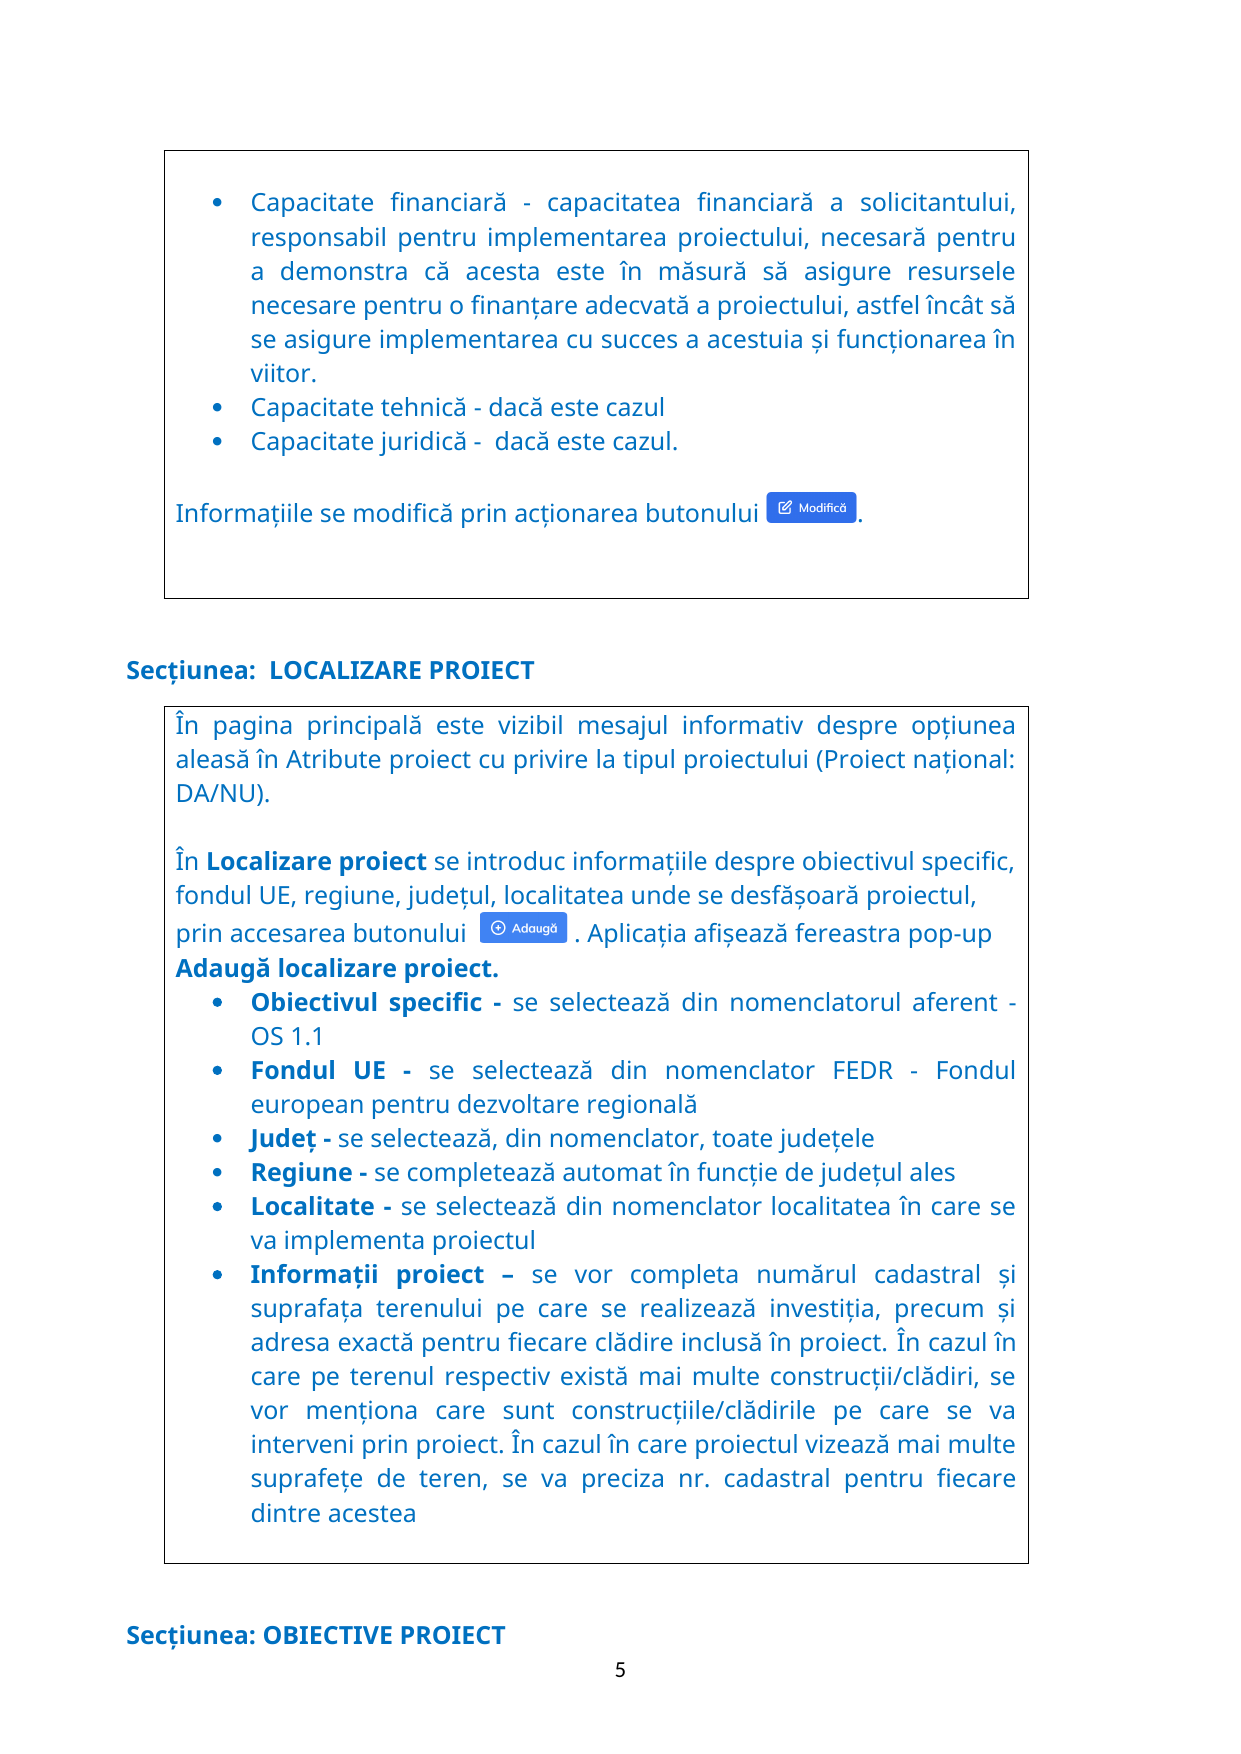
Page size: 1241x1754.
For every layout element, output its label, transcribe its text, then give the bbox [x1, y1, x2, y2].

text Secțiunea: LOCALIZARE PROIECT [126, 653, 1152, 687]
picture [766, 491, 857, 523]
table_header În pagina principală este vizibil mesajul informativ despre opțiunea aleasă în Atribute proiect cu privire la tipul proiectului (Proiect național: DA/NU). În Localizare proiect se introduc informațiile despre obiectivul specific, fondul UE, regiune, județul, localitatea unde se desfășoară proiectul, prin accesarea butonului . Aplicația afișează fereastra pop-up Adaugă localizare proiect. Obiectivul specific - se selectează din nomenclatorul aferent - OS 1.1 Fondul UE - se selectează din nomenclator FEDR - Fondul european pentru dezvoltare regională Județ - se selectează, din nomenclator, toate județele Regiune - se completează automat în funcție de județul ales Localitate - se selectează din nomenclator localitatea în care se va implementa proiectul Informații proiect – se vor completa numărul cadastral și suprafața terenului pe care se realizează investiția, precum și adresa exactă pentru fiecare clădire inclusă în proiect. În cazul în care pe terenul respectiv există mai multe construcții/clădiri, se vor menționa care sunt construcțiile/clădirile pe care se va interveni prin proiect. În cazul în care proiectul vizează mai multe suprafețe de teren, se va preciza nr. cadastral pentru fiecare dintre acestea [165, 707, 1028, 1563]
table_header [165, 151, 1028, 598]
picture [480, 911, 568, 943]
text Secțiunea: OBIECTIVE PROIECT [126, 1618, 1152, 1652]
